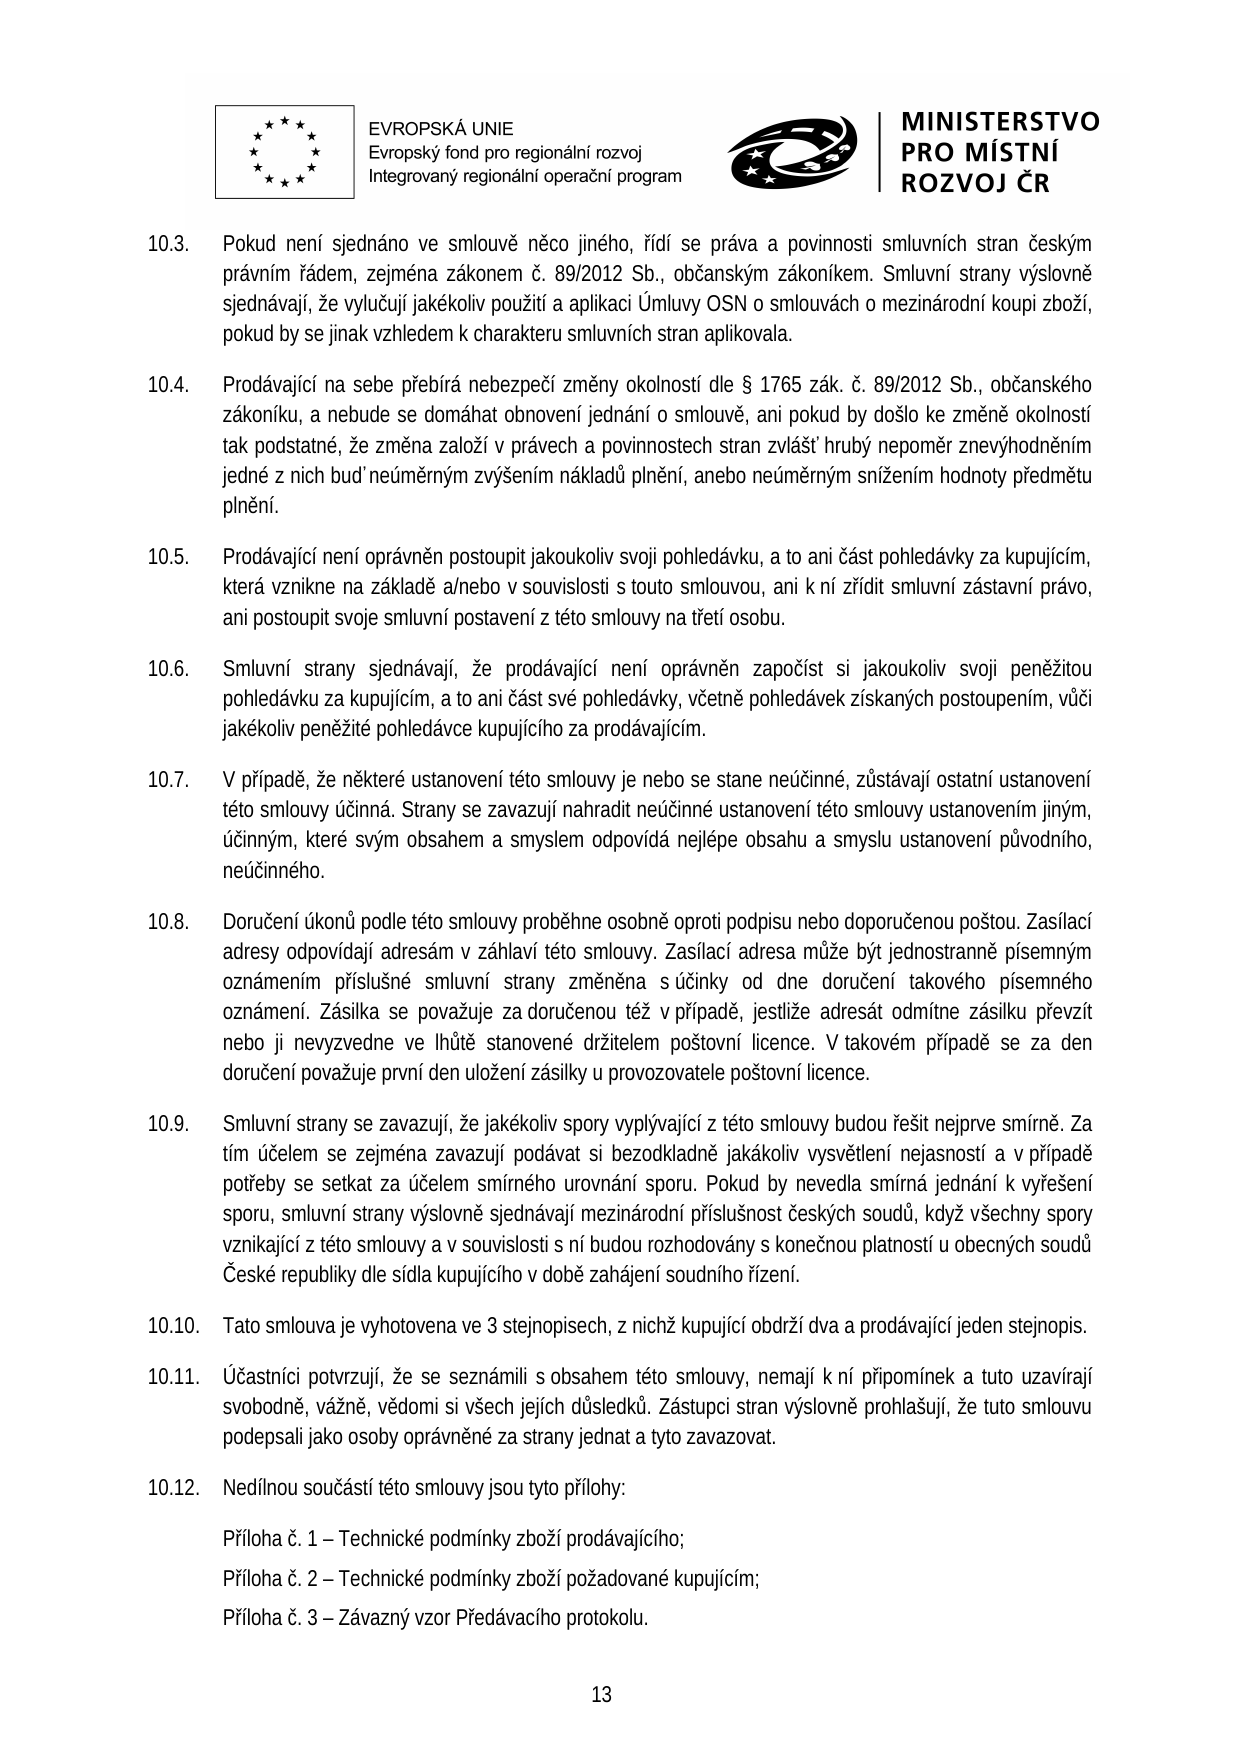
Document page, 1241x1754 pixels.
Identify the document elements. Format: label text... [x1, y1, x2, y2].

list Smluvní strany se zavazují, že jakékoliv spory vyplývající z této smlouvy budou řešit nejprve smírně. Za tím účelem se zejména zavazují podávat si bezodkladně jakákoliv vysvětlení nejasností a v případě potřeby se setkat za účelem smírného urovnání sporu. Pokud by nevedla smírná jednání k vyřešení sporu, smluvní strany výslovně sjednávají mezinárodní příslušnost českých soudů, když všechny spory vznikající z této smlouvy a v souvislosti s ní budou rozhodovány s konečnou platností u obecných soudů České republiky dle sídla kupujícího v době zahájení soudního řízení. [148, 1110, 1093, 1287]
list Příloha č. 3 – Závazný vzor Předávacího protokolu. [223, 1604, 1093, 1631]
picture [184, 73, 1130, 230]
list Nedílnou součástí této smlouvy jsou tyto přílohy: [148, 1474, 1093, 1501]
list Účastníci potvrzují, že se seznámili s obsahem této smlouvy, nemají k ní připomínek a tuto uzavírají svobodně, vážně, vědomi si všech jejích důsledků. Zástupci stran výslovně prohlašují, že tuto smlouvu podepsali jako osoby oprávněné za strany jednat a tyto zavazovat. [148, 1363, 1093, 1450]
list Smluvní strany sjednávají, že prodávající není oprávněn započíst si jakoukoliv svoji peněžitou pohledávku za kupujícím, a to ani část své pohledávky, včetně pohledávek získaných postoupením, vůči jakékoliv peněžité pohledávce kupujícího za prodávajícím. [148, 654, 1093, 741]
list Pokud není sjednáno ve smlouvě něco jiného, řídí se práva a povinnosti smluvních stran českým právním řádem, zejména zákonem č. 89/2012 Sb., občanským zákoníkem. Smluvní strany výslovně sjednávají, že vylučují jakékoliv použití a aplikaci Úmluvy OSN o smlouvách o mezinárodní koupi zboží, pokud by se jinak vzhledem k charakteru smluvních stran aplikovala. [148, 229, 1093, 347]
list Prodávající není oprávněn postoupit jakoukoliv svoji pohledávku, a to ani část pohledávky za kupujícím, která vznikne na základě a/nebo v souvislosti s touto smlouvou, ani k ní zřídit smluvní zástavní právo, ani postoupit svoje smluvní postavení z této smlouvy na třetí osobu. [148, 543, 1093, 630]
list Doručení úkonů podle této smlouvy proběhne osobně oproti podpisu nebo doporučenou poštou. Zasílací adresy odpovídají adresám v záhlaví této smlouvy. Zasílací adresa může být jednostranně písemným oznámením příslušné smluvní strany změněna s účinky od dne doručení takového písemného oznámení. Zásilka se považuje za doručenou též v případě, jestliže adresát odmítne zásilku převzít nebo ji nevyzvedne ve lhůtě stanovené držitelem poštovní licence. V takovém případě se za den doručení považuje první den uložení zásilky u provozovatele poštovní licence. [148, 908, 1093, 1085]
list Prodávající na sebe přebírá nebezpečí změny okolností dle § 1765 zák. č. 89/2012 Sb., občanského zákoníku, a nebude se domáhat obnovení jednání o smlouvě, ani pokud by došlo ke změně okolností tak podstatné, že změna založí v právech a povinnostech stran zvlášť hrubý nepoměr znevýhodněním jedné z nich buď neúměrným zvýšením nákladů plnění, anebo neúměrným snížením hodnoty předmětu plnění. [148, 371, 1093, 518]
list Příloha č. 2 – Technické podmínky zboží požadované kupujícím; [223, 1565, 1093, 1591]
list Tato smlouva je vyhotovena ve 3 stejnopisech, z nichž kupující obdrží dva a prodávající jeden stejnopis. [148, 1312, 1093, 1338]
list V případě, že některé ustanovení této smlouvy je nebo se stane neúčinné, zůstávají ostatní ustanovení této smlouvy účinná. Strany se zavazují nahradit neúčinné ustanovení této smlouvy ustanovením jiným, účinným, které svým obsahem a smyslem odpovídá nejlépe obsahu a smyslu ustanovení původního, neúčinného. [148, 766, 1093, 883]
list Příloha č. 1 – Technické podmínky zboží prodávajícího; [223, 1525, 1093, 1552]
